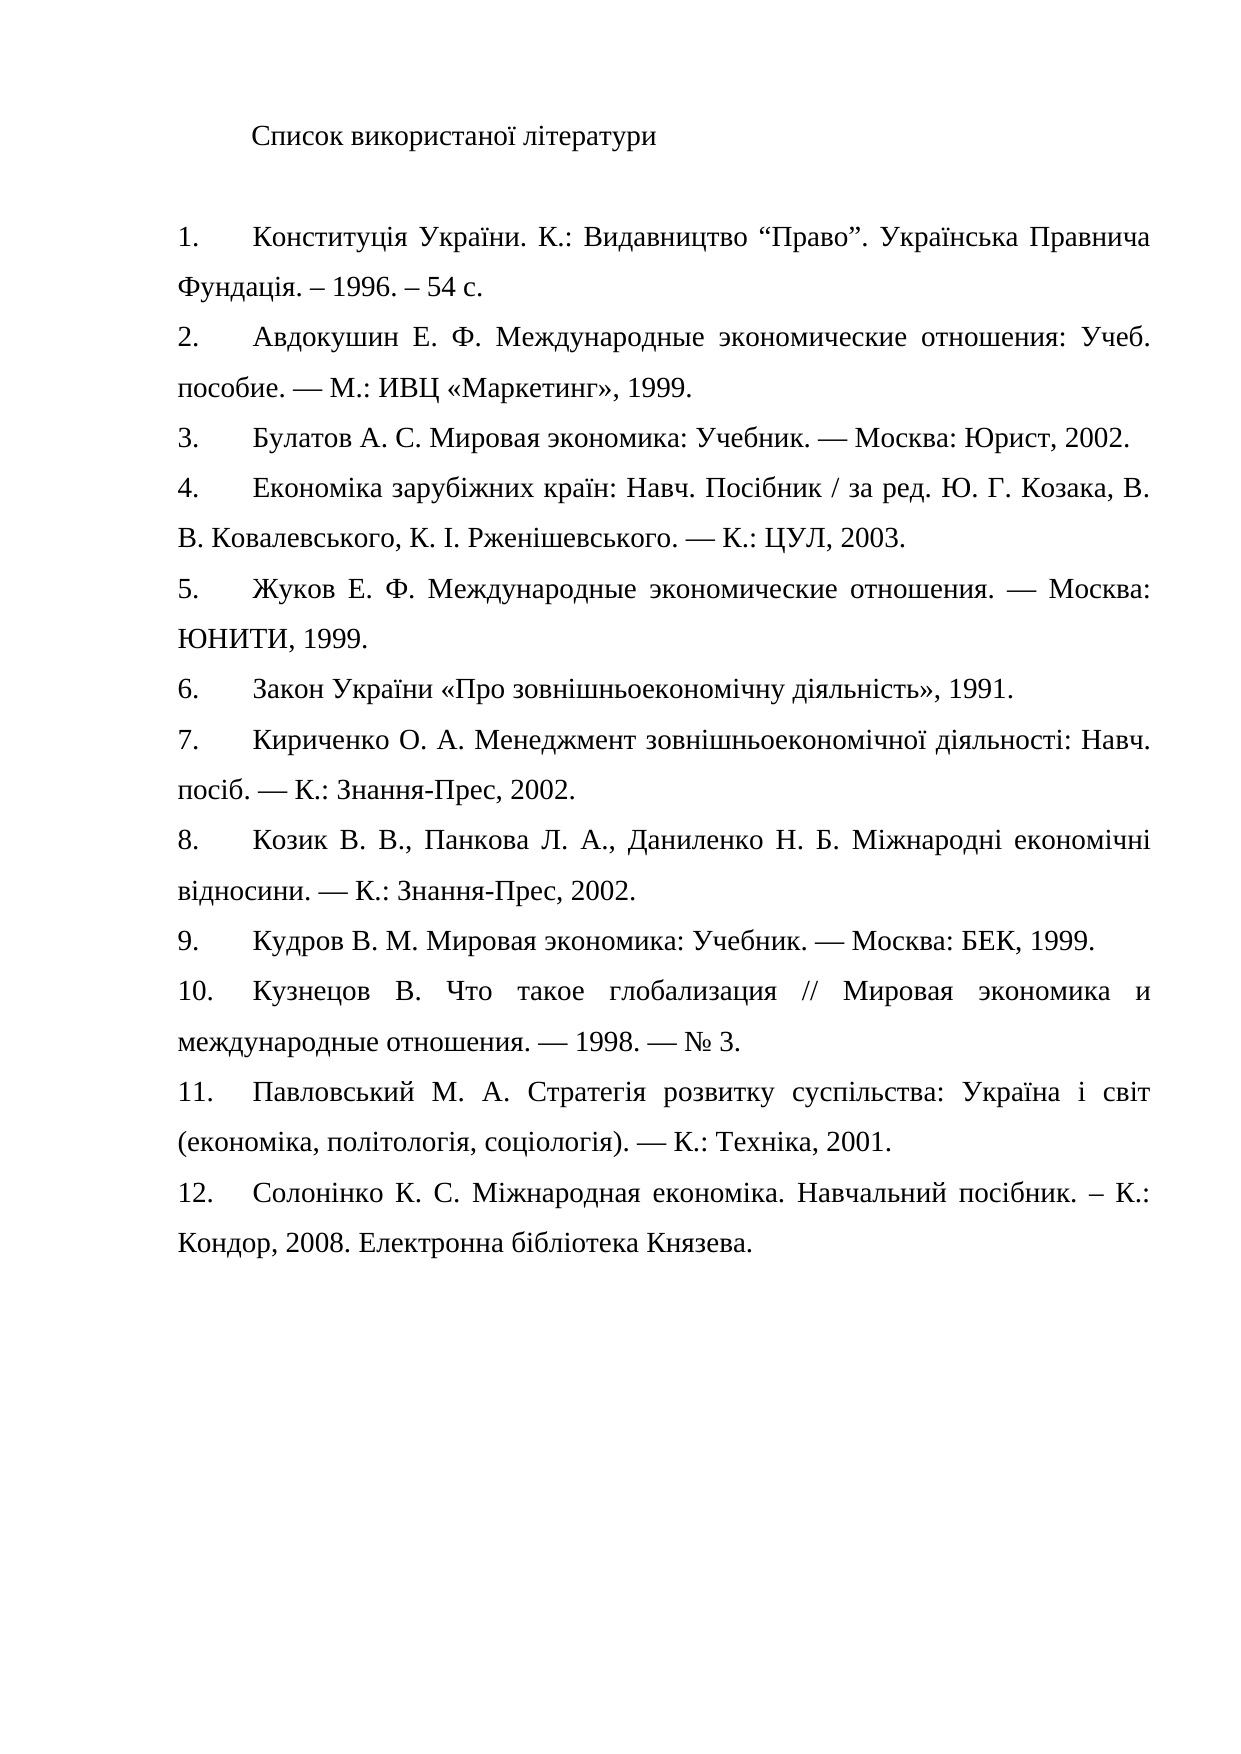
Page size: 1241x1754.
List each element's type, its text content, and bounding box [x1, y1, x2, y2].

list Закон України «Про зовнішньоекономічну діяльність», 1991. [177, 672, 1152, 705]
list Козик В. В., Панкова Л. А., Даниленко Н. Б. Міжнародні економічні відносини. — К.: Знання-Прес, 2002. [177, 822, 1152, 906]
list Булатов А. С. Мировая экономика: Учебник. — Москва: Юрист, 2002. [177, 420, 1152, 453]
list Солонінко К. С. Міжнародная економіка. Навчальний посібник. – К.: Кондор, 2008. Електронна бібліотека Князева. [177, 1175, 1152, 1258]
list Кудров В. М. Мировая экономика: Учебник. — Москва: БЕК, 1999. [177, 923, 1152, 957]
list Жуков Е. Ф. Международные экономические отношения. — Москва: ЮНИТИ, 1999. [177, 571, 1152, 655]
list Павловський М. А. Стратегія розвитку суспільства: Україна і світ (економіка, політологія, соціологія). — К.: Техніка, 2001. [177, 1074, 1152, 1158]
list Авдокушин Е. Ф. Международные экономические отношения: Учеб. пособие. — М.: ИВЦ «Маркетинг», 1999. [177, 319, 1152, 403]
list Конституція України. К.: Видавництво “Право”. Українська Правнича Фундація. – 1996. – 54 с. [177, 219, 1152, 303]
text Список використаної літератури [177, 118, 1152, 152]
list Кириченко О. А. Менеджмент зовнішньоекономічної діяльності: Навч. посіб. — К.: Знання-Прес, 2002. [177, 722, 1152, 806]
list Кузнецов В. Что такое глобализация // Мировая экономика и международные отношения. — 1998. — № 3. [177, 973, 1152, 1057]
list Економіка зарубіжних країн: Навч. Посібник / за ред. Ю. Г. Козака, В. В. Ковалевського, К. І. Рженішевського. — К.: ЦУЛ, 2003. [177, 470, 1152, 554]
